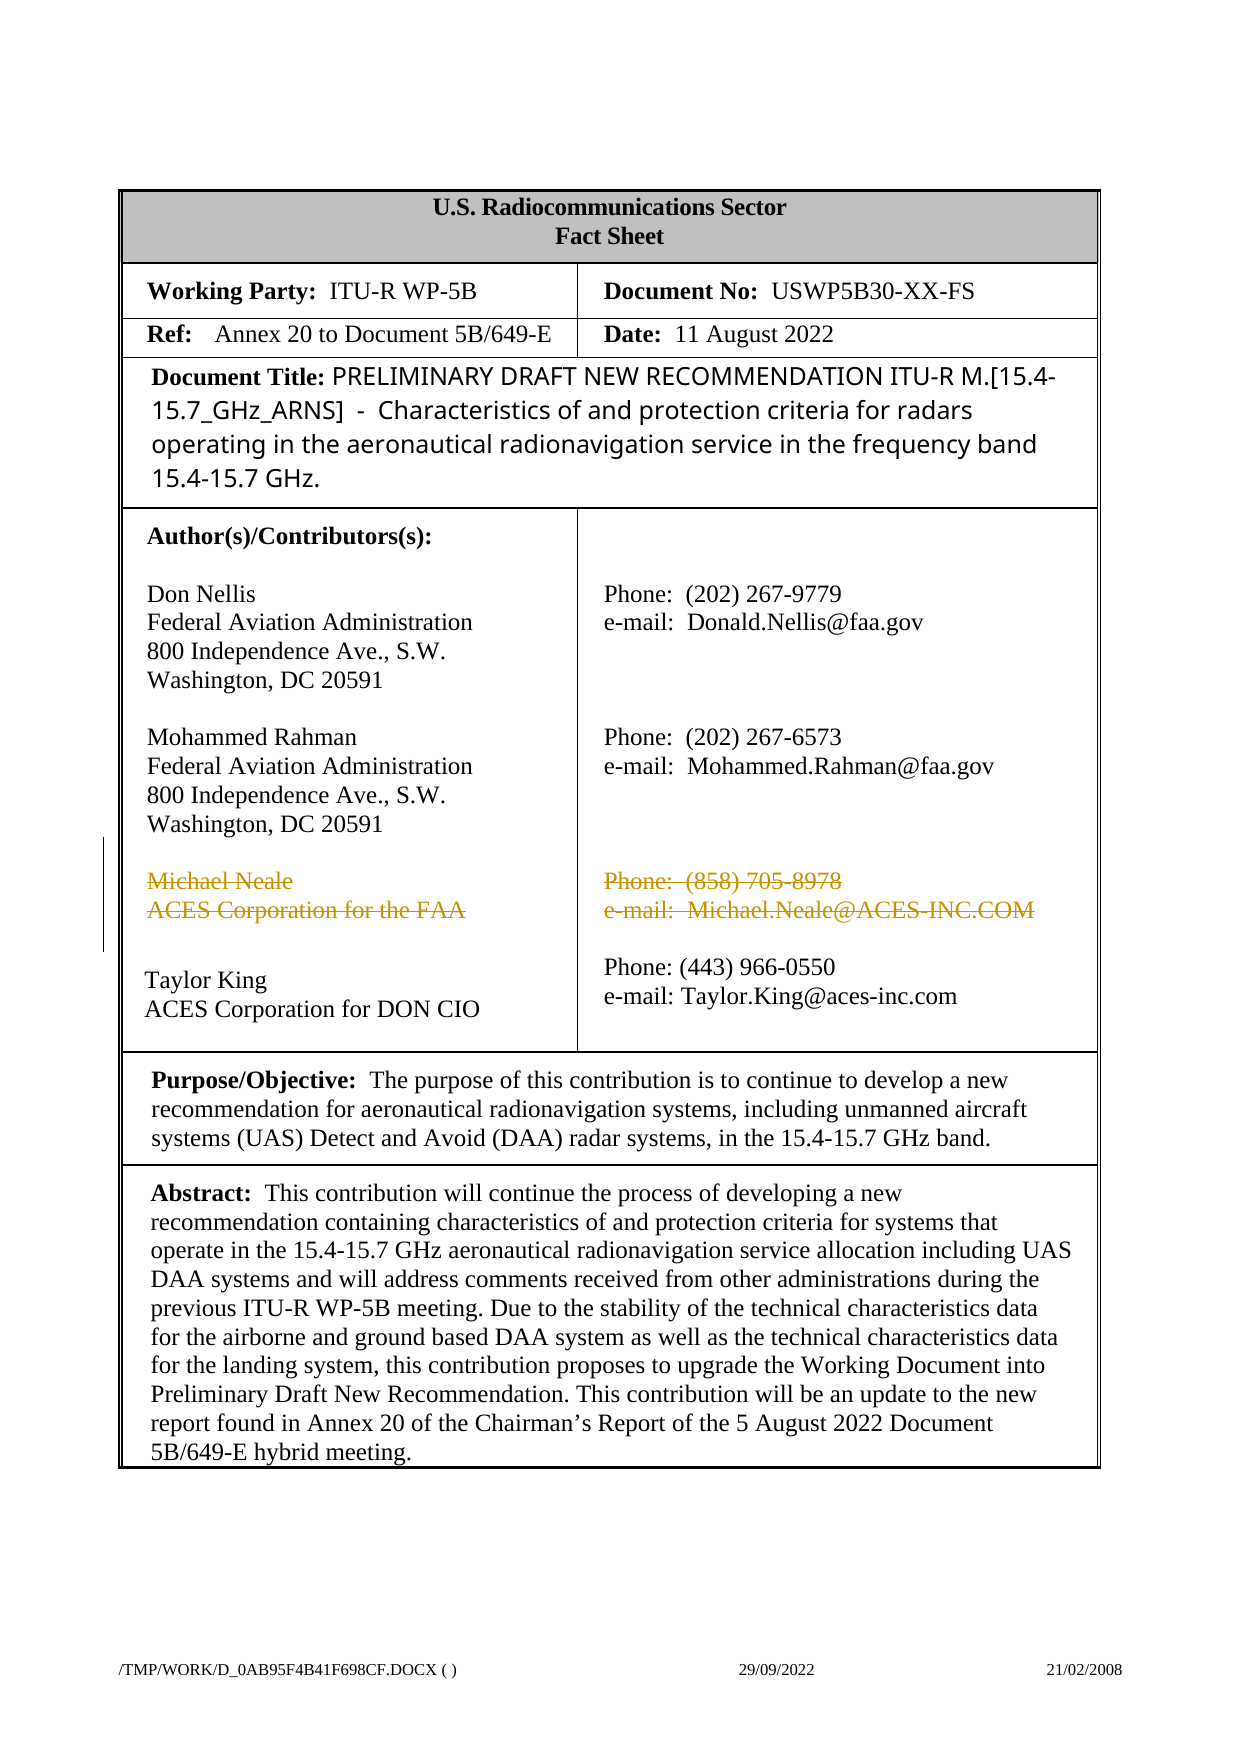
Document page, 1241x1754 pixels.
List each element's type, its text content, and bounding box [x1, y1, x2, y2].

table_cell Working Party: ITU-R WP-5B [123, 264, 577, 317]
table_cell Document No: USWP5B30-XX-FS [578, 264, 1097, 317]
table_cell Ref: Annex 20 to Document 5B/649-E [123, 319, 577, 357]
table_cell Author(s)/Contributors(s): Don Nellis Federal Aviation Administration 800 Independence Ave., S.W. Washington, DC 20591 Mohammed Rahman Federal Aviation Administration 800 Independence Ave., S.W. Washington, DC 20591 Taylor King ACES Corporation for DON CIO [123, 509, 577, 1051]
table_cell Purpose/Objective: The purpose of this contribution is to continue to develop a new recommendation for aeronautical radionavigation systems, including unmanned aircraft systems (UAS) Detect and Avoid (DAA) radar systems, in the 15.4-15.7 GHz band. [123, 1053, 1097, 1164]
table_header U.S. Radiocommunications Sector Fact Sheet [123, 192, 1097, 262]
table_cell Abstract: This contribution will continue the process of developing a new recommendation containing characteristics of and protection criteria for systems that operate in the 15.4-15.7 GHz aeronautical radionavigation service allocation including UAS DAA systems and will address comments received from other administrations during the previous ITU-R WP-5B meeting. Due to the stability of the technical characteristics data for the airborne and ground based DAA system as well as the technical characteristics data for the landing system, this contribution proposes to upgrade the Working Document into Preliminary Draft New Recommendation. This contribution will be an update to the new report found in Annex 20 of the Chairman’s Report of the 5 August 2022 Document 5B/649-E hybrid meeting. [123, 1166, 1097, 1466]
table_cell Document Title: PRELIMINARY DRAFT NEW RECOMMENDATION ITU-R M.[15.4-15.7_GHz_ARNS] - Characteristics of and protection criteria for radars operating in the aeronautical radionavigation service in the frequency band 15.4-15.7 GHz. [123, 358, 1097, 507]
table_cell Date: 11 August 2022 [578, 319, 1097, 357]
table_cell Phone: (202) 267-9779 e-mail: Donald.Nellis@faa.gov Phone: (202) 267-6573 e-mail: Mohammed.Rahman@faa.gov Phone: (443) 966-0550 e-mail: Taylor.King@aces-inc.com [578, 509, 1097, 1051]
